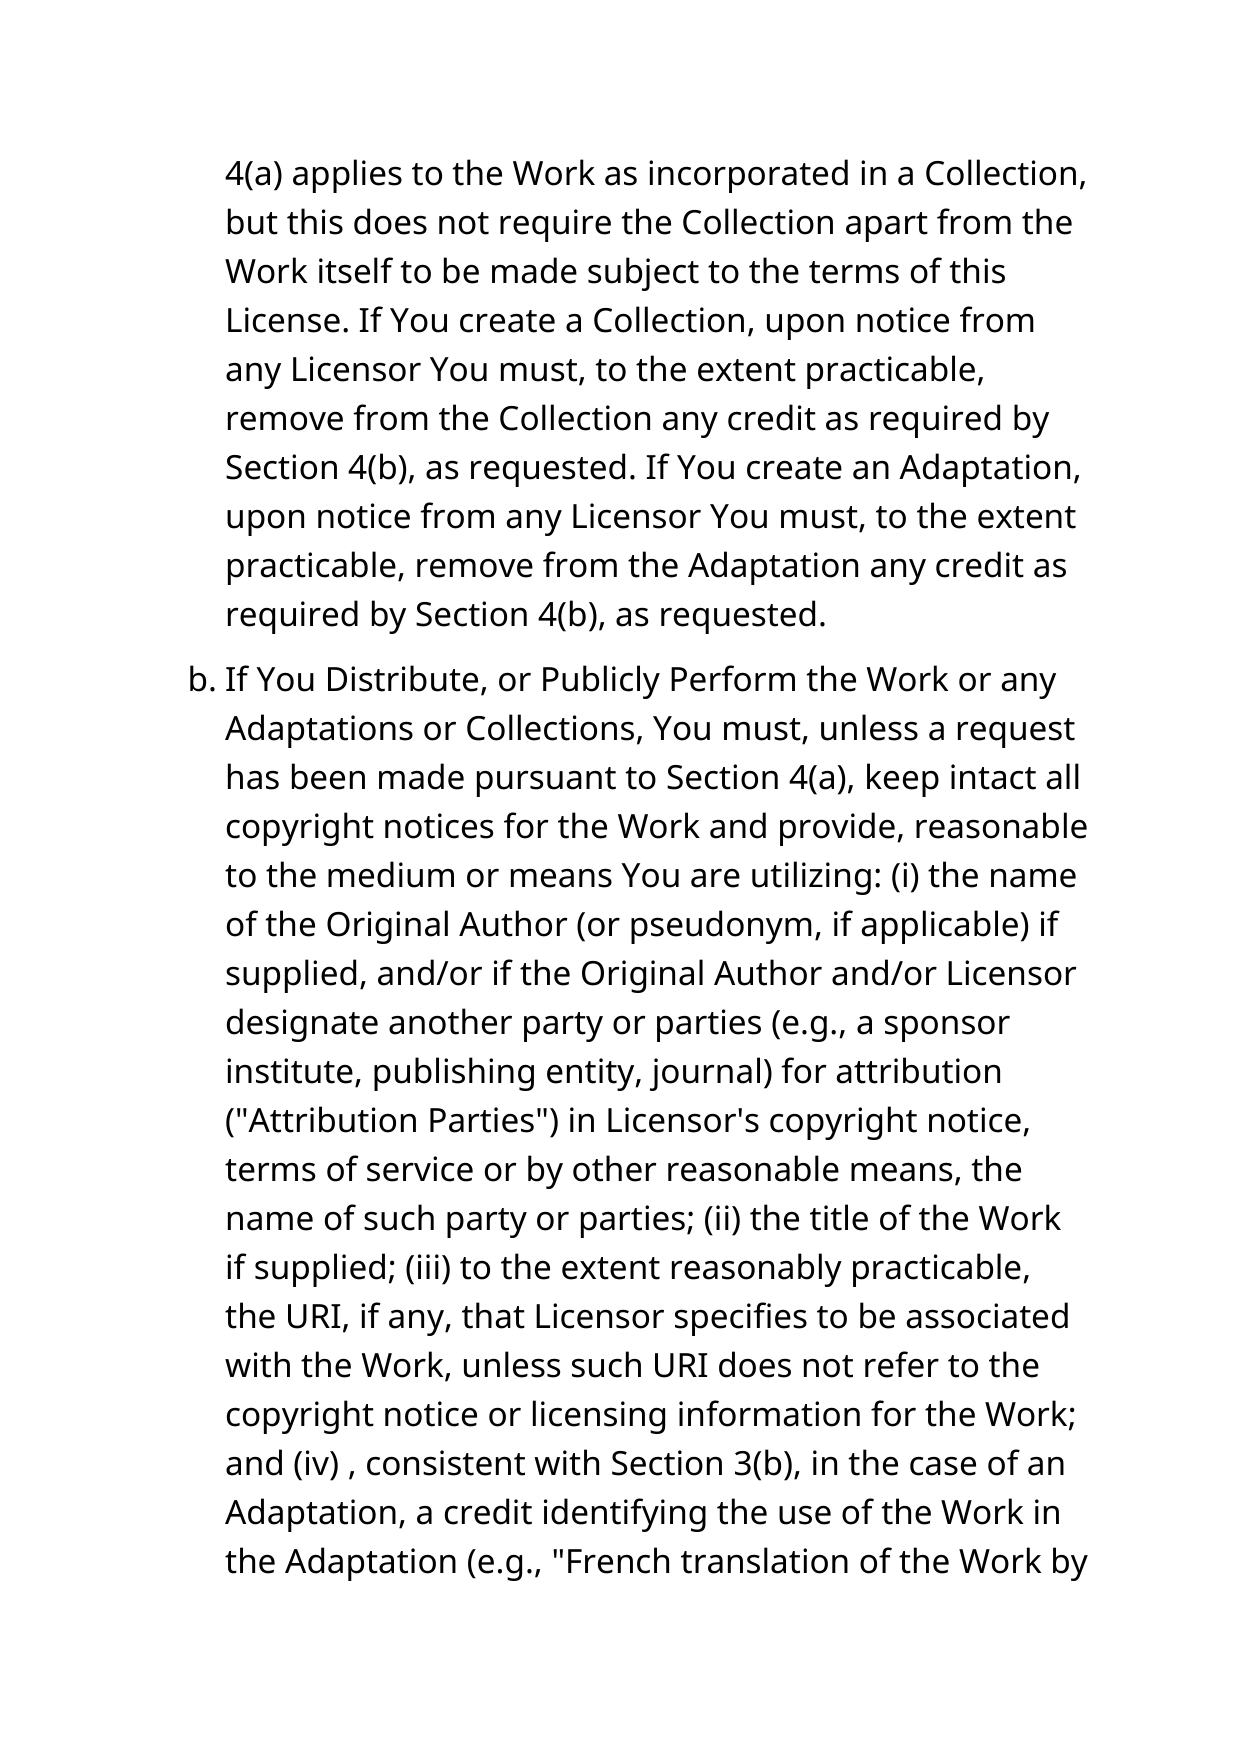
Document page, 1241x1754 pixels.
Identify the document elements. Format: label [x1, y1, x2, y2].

list [187, 150, 1090, 636]
list [187, 656, 1090, 1583]
